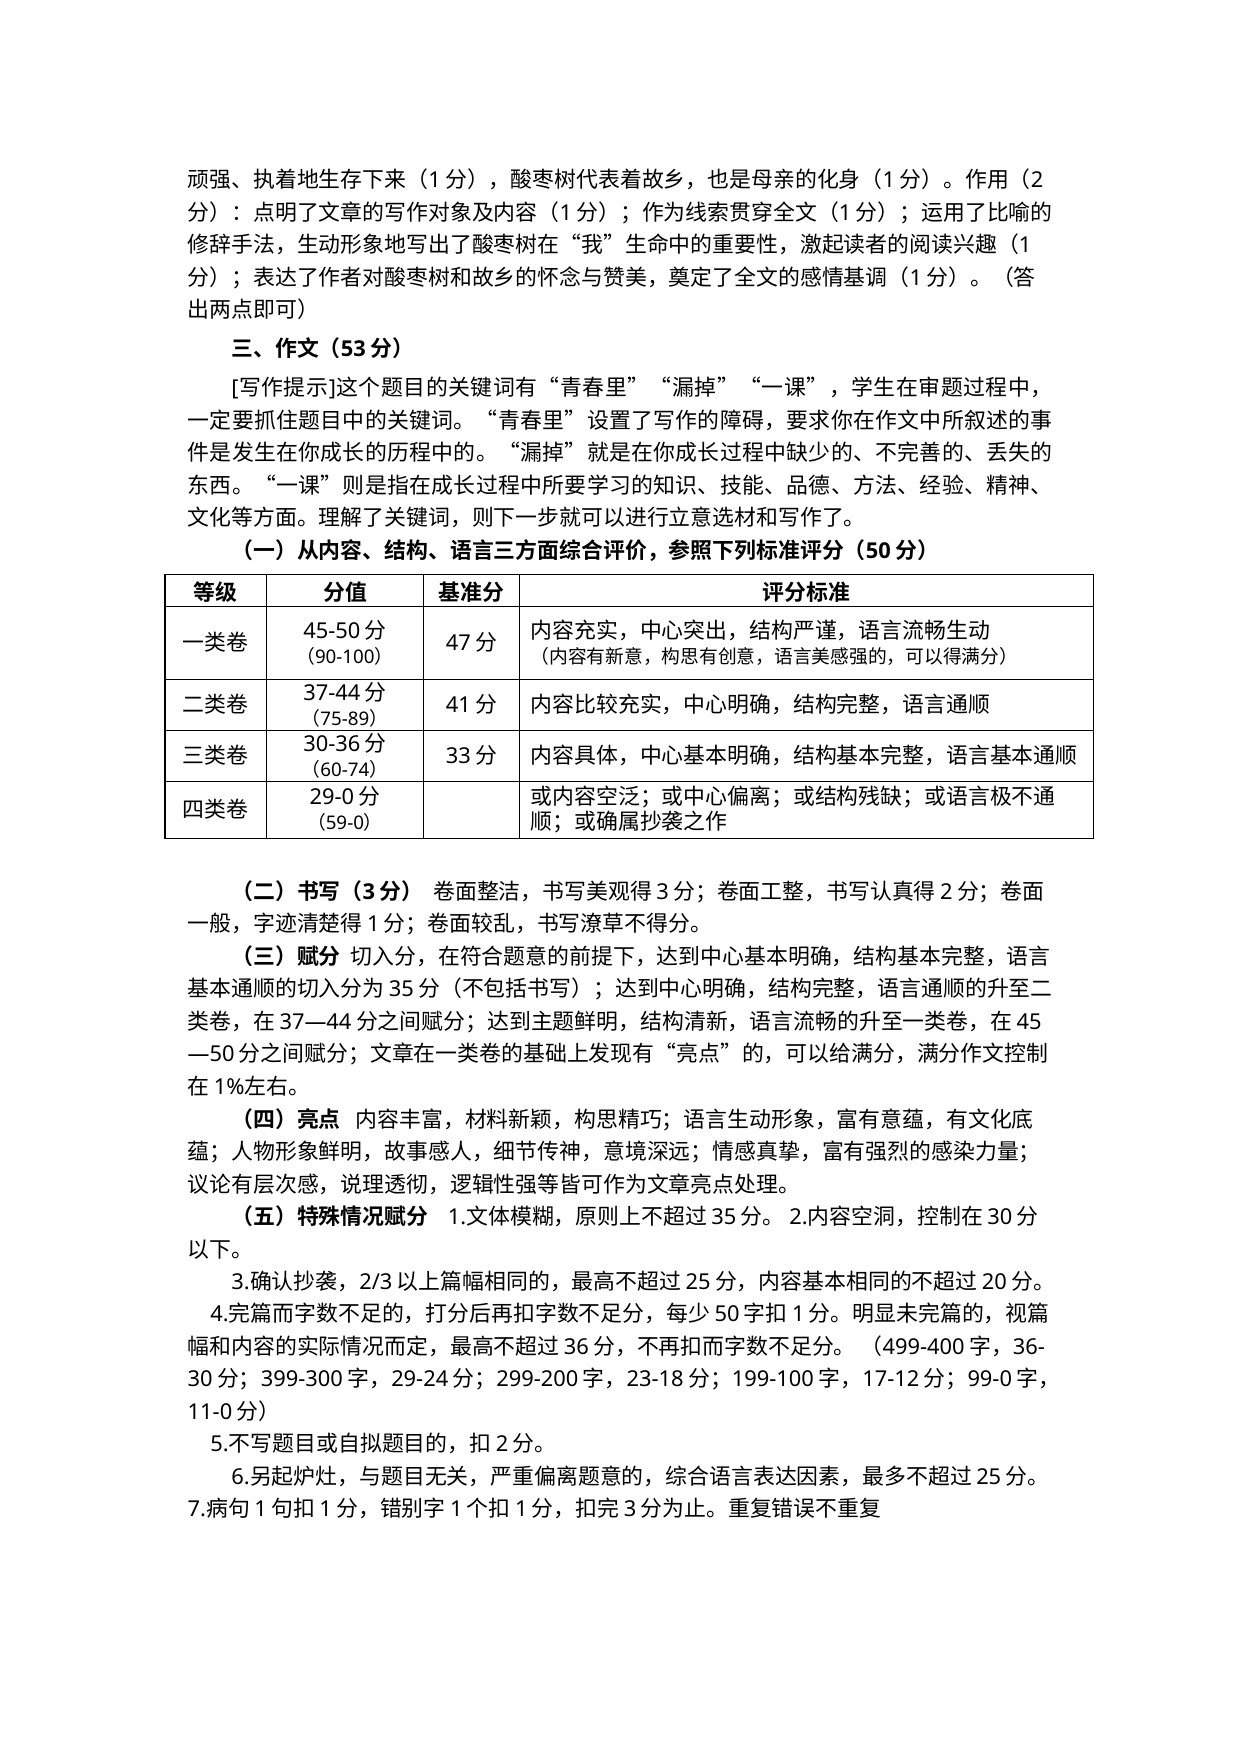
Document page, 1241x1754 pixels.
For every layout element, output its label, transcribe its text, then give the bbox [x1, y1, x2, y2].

table_header 分值 [267, 575, 423, 606]
table_header 评分标准 [520, 575, 1093, 606]
table_cell 30-36分 （60-74） [267, 731, 423, 781]
text （二）书写（3分） 卷面整洁，书写美观得3分；卷面工整，书写认真得2分；卷面一般，字迹清楚得1分；卷面较乱，书写潦草不得分。 [187, 839, 1053, 939]
table_header 基准分 [424, 575, 519, 606]
text 7.病句1句扣1分，错别字1个扣1分，扣完3分为止。重复错误不重复 [187, 1491, 1053, 1524]
table_cell [424, 782, 519, 837]
text （三）赋分 切入分，在符合题意的前提下，达到中心基本明确，结构基本完整，语言基本通顺的切入分为35分（不包括书写）；达到中心明确，结构完整，语言通顺的升至二类卷，在37—44分之间赋分；达到主题鲜明，结构清新，语言流畅的升至一类卷，在45—50分之间赋分；文章在一类卷的基础上发现有“亮点”的，可以给满分，满分作文控制在1%左右。 [187, 939, 1053, 1101]
table_cell 四类卷 [166, 782, 266, 837]
table_cell 内容具体，中心基本明确，结构基本完整，语言基本通顺 [520, 731, 1093, 781]
table_cell 内容比较充实，中心明确，结构完整，语言通顺 [520, 680, 1093, 730]
text 5.不写题目或自拟题目的，扣2分。 [187, 1426, 1053, 1459]
table_cell 33分 [424, 731, 519, 781]
text 3.确认抄袭，2/3以上篇幅相同的，最高不超过25分，内容基本相同的不超过20分。 [187, 1264, 1053, 1296]
table_cell 内容充实，中心突出，结构严谨，语言流畅生动 （内容有新意，构思有创意，语言美感强的，可以得满分） [520, 607, 1093, 679]
table_cell 二类卷 [166, 680, 266, 730]
table_cell 45-50分 （90-100） [267, 607, 423, 679]
table_cell 41分 [424, 680, 519, 730]
text （五）特殊情况赋分 1.文体模糊，原则上不超过35分。 2.内容空洞，控制在30分以下。 [187, 1199, 1053, 1264]
table_cell 一类卷 [166, 607, 266, 679]
table_header 等级 [166, 575, 266, 606]
table_cell 47分 [424, 607, 519, 679]
text 三、作文（53分） [187, 331, 1053, 363]
table_cell 或内容空泛；或中心偏离；或结构残缺；或语言极不通顺；或确属抄袭之作 [520, 782, 1093, 837]
table_cell 三类卷 [166, 731, 266, 781]
text （一）从内容、结构、语言三方面综合评价，参照下列标准评分（50分） [187, 532, 1053, 565]
text 4.完篇而字数不足的，打分后再扣字数不足分，每少50字扣1分。明显未完篇的，视篇幅和内容的实际情况而定，最高不超过36分，不再扣而字数不足分。 （499-400字，36-30分；399-300字，29-24分；299-200字，23-18分；199-100字，17-12分；99-0字，11-0分） [187, 1296, 1053, 1426]
text （四）亮点 内容丰富，材料新颖，构思精巧；语言生动形象，富有意蕴，有文化底蕴；人物形象鲜明，故事感人，细节传神，意境深远；情感真挚，富有强烈的感染力量；议论有层次感，说理透彻，逻辑性强等皆可作为文章亮点处理。 [187, 1101, 1053, 1199]
table_cell 37-44分 （75-89） [267, 680, 423, 730]
text [写作提示]这个题目的关键词有“青春里”“漏掉”“一课”，学生在审题过程中，一定要抓住题目中的关键词。“青春里”设置了写作的障碍，要求你在作文中所叙述的事件是发生在你成长的历程中的。“漏掉”就是在你成长过程中缺少的、不完善的、丢失的东西。“一课”则是指在成长过程中所要学习的知识、技能、品德、方法、经验、精神、文化等方面。理解了关键词，则下一步就可以进行立意选材和写作了。 [187, 370, 1053, 532]
table_cell 29-0分 （59-0） [267, 782, 423, 837]
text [187, 162, 1053, 324]
text 6.另起炉灶，与题目无关，严重偏离题意的，综合语言表达因素，最多不超过25分。 [187, 1459, 1053, 1491]
